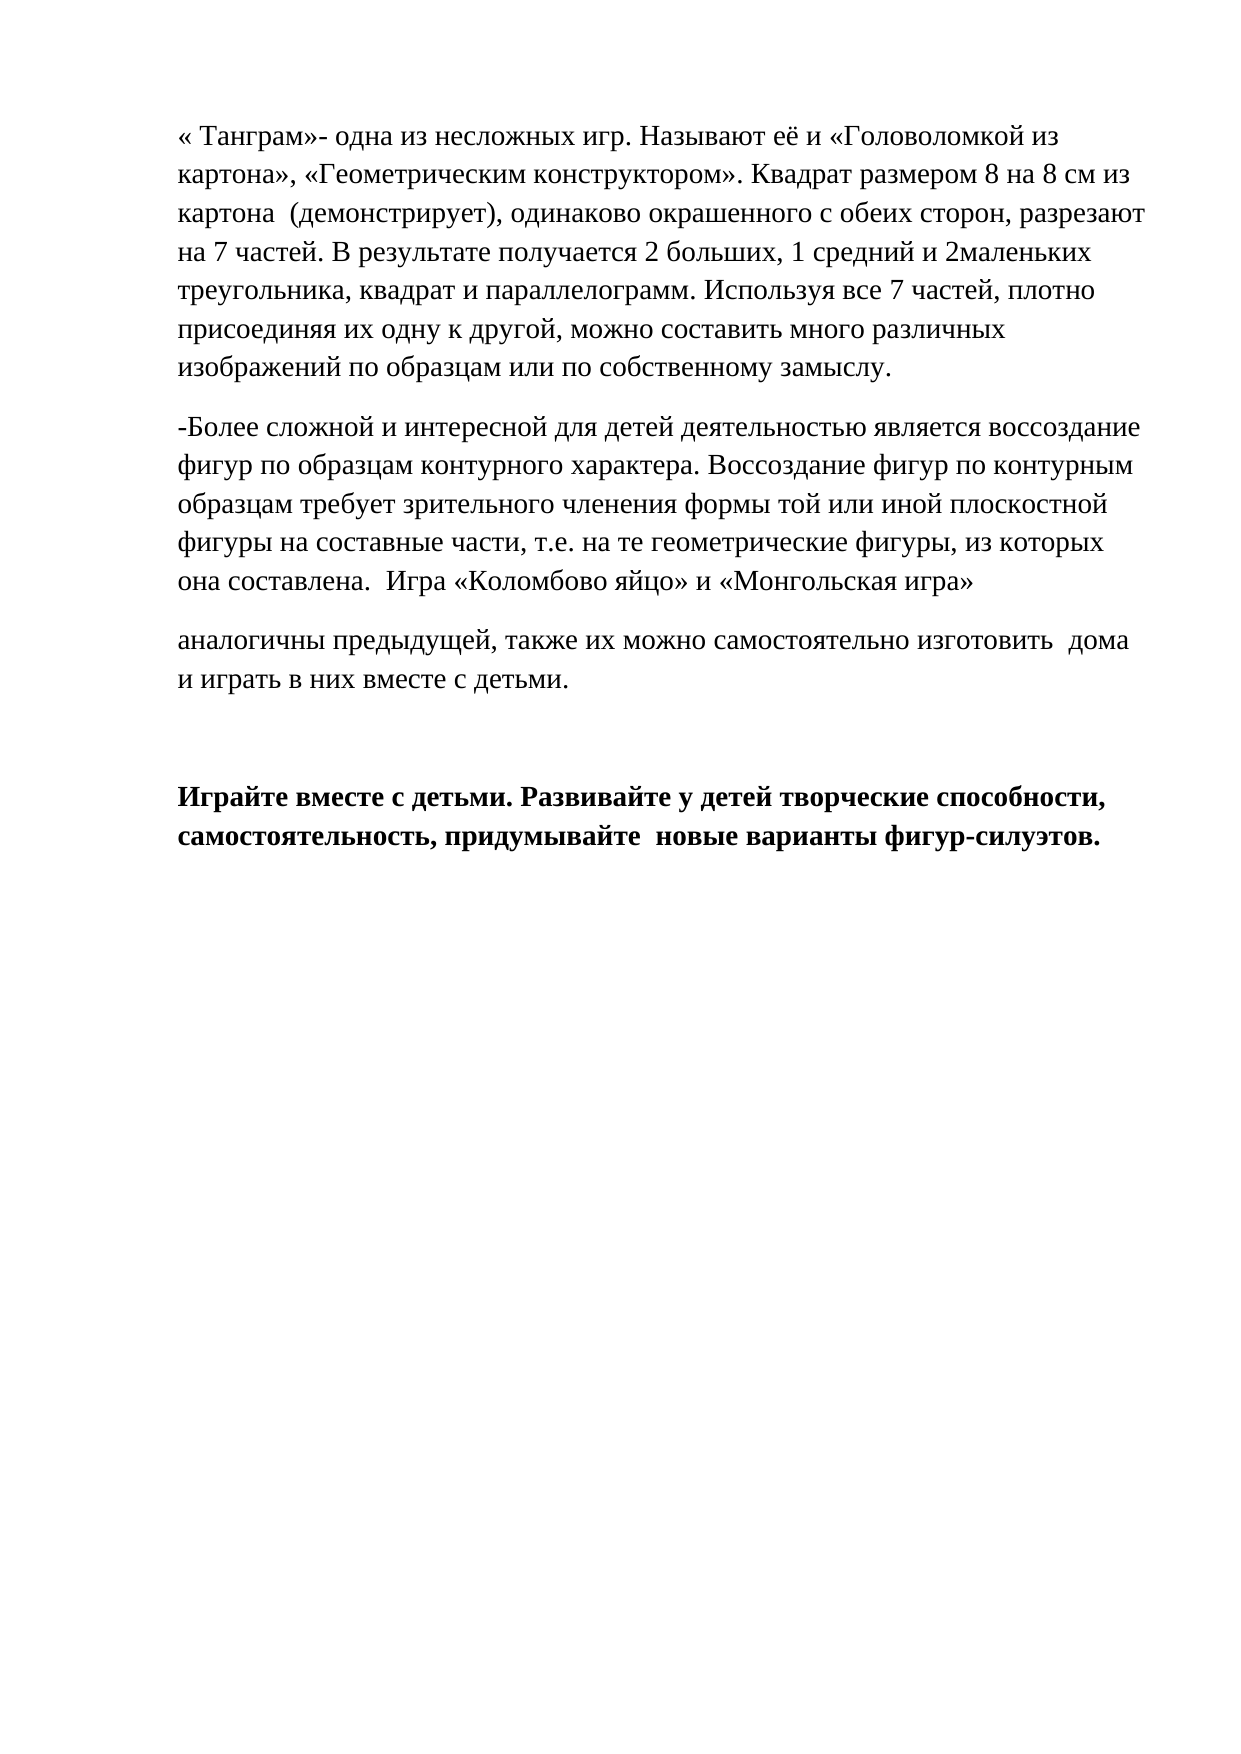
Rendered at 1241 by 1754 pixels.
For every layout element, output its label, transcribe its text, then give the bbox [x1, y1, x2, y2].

text Играйте вместе с детьми. Развивайте у детей творческие способности, самостоятельность, придумывайте новые варианты фигур-силуэтов. [177, 779, 1152, 852]
text -Более сложной и интересной для детей деятельностью является воссоздание фигур по образцам контурного характера. Воссоздание фигур по контурным образцам требует зрительного членения формы той или иной плоскостной фигуры на составные части, т.е. на те геометрические фигуры, из которых она составлена. Игра «Коломбово яйцо» и «Монгольская игра» [177, 409, 1152, 596]
text аналогичны предыдущей, также их можно самостоятельно изготовить дома и играть в них вместе с детьми. [177, 622, 1152, 694]
text « Танграм»- одна из несложных игр. Называют её и «Головоломкой из картона», «Геометрическим конструктором». Квадрат размером 8 на 8 см из картона (демонстрирует), одинаково окрашенного с обеих сторон, разрезают на 7 частей. В результате получается 2 больших, 1 средний и 2маленьких треугольника, квадрат и параллелограмм. Используя все 7 частей, плотно присоединяя их одну к другой, можно составить много различных изображений по образцам или по собственному замыслу. [177, 118, 1152, 383]
